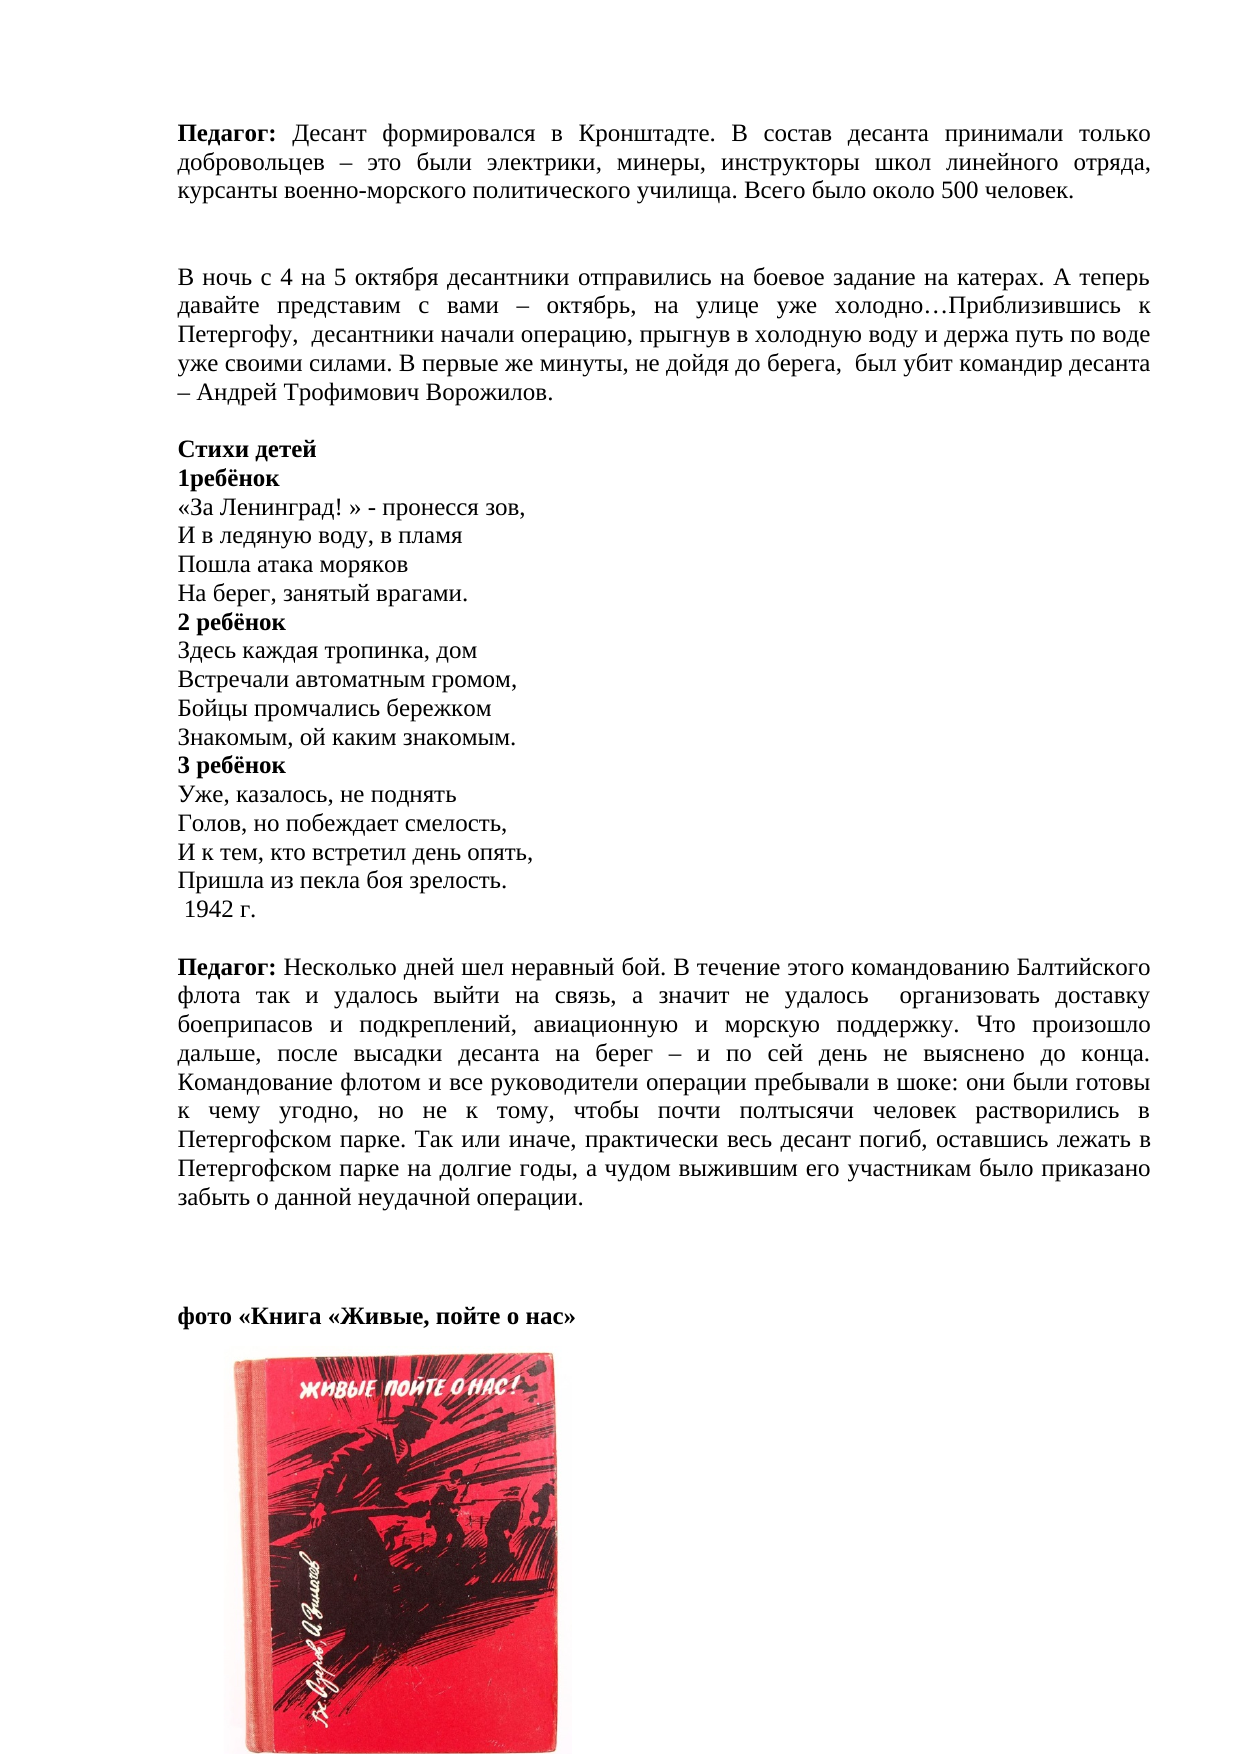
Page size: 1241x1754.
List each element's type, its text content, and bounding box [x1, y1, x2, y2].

text 3 ребёнок [177, 751, 1152, 779]
text 1942 г. [177, 894, 1152, 923]
text 2 ребёнок [177, 607, 1152, 636]
text фото «Книга «Живые, пойте о нас» [177, 1301, 1152, 1330]
text В ночь с 4 на 5 октября десантники отправились на боевое задание на катерах. А теперь давайте представим с вами – октябрь, на улице уже холодно…Приблизившись к Петергофу, десантники начали операцию, прыгнув в холодную воду и держа путь по воде уже своими силами. В первые же минуты, не дойдя до берега, был убит командир десанта – Андрей Трофимович Ворожилов. [177, 262, 1152, 406]
text Встречали автоматным громом, [177, 664, 1152, 693]
text Пошла атака моряков [177, 549, 1152, 578]
text 1ребёнок «За Ленинград! » - пронесся зов, [177, 463, 1152, 521]
text На берег, занятый врагами. [177, 578, 1152, 607]
text И к тем, кто встретил день опять, [177, 837, 1152, 866]
text И в ледяную воду, в пламя [177, 521, 1152, 549]
text Педагог: Десант формировался в Кронштадте. В состав десанта принимали только добровольцев – это были электрики, минеры, инструкторы школ линейного отряда, курсанты военно-морского политического училища. Всего было около 500 человек. [177, 118, 1152, 204]
text Здесь каждая тропинка, дом [177, 636, 1152, 664]
picture [223, 1346, 572, 1754]
text Знакомым, ой каким знакомым. [177, 722, 1152, 751]
text Голов, но побеждает смелость, [177, 808, 1152, 837]
text Стихи детей [177, 434, 1152, 463]
text Педагог: Несколько дней шел неравный бой. В течение этого командованию Балтийского флота так и удалось выйти на связь, а значит не удалось организовать доставку боеприпасов и подкреплений, авиационную и морскую поддержку. Что произошло дальше, после высадки десанта на берег – и по сей день не выяснено до конца. Командование флотом и все руководители операции пребывали в шоке: они были готовы к чему угодно, но не к тому, чтобы почти полтысячи человек растворились в Петергофском парке. Так или иначе, практически весь десант погиб, оставшись лежать в Петергофском парке на долгие годы, а чудом выжившим его участникам было приказано забыть о данной неудачной операции. [177, 952, 1152, 1211]
text Уже, казалось, не поднять [177, 779, 1152, 808]
text Бойцы промчались бережком [177, 693, 1152, 722]
text Пришла из пекла боя зрелость. [177, 866, 1152, 894]
